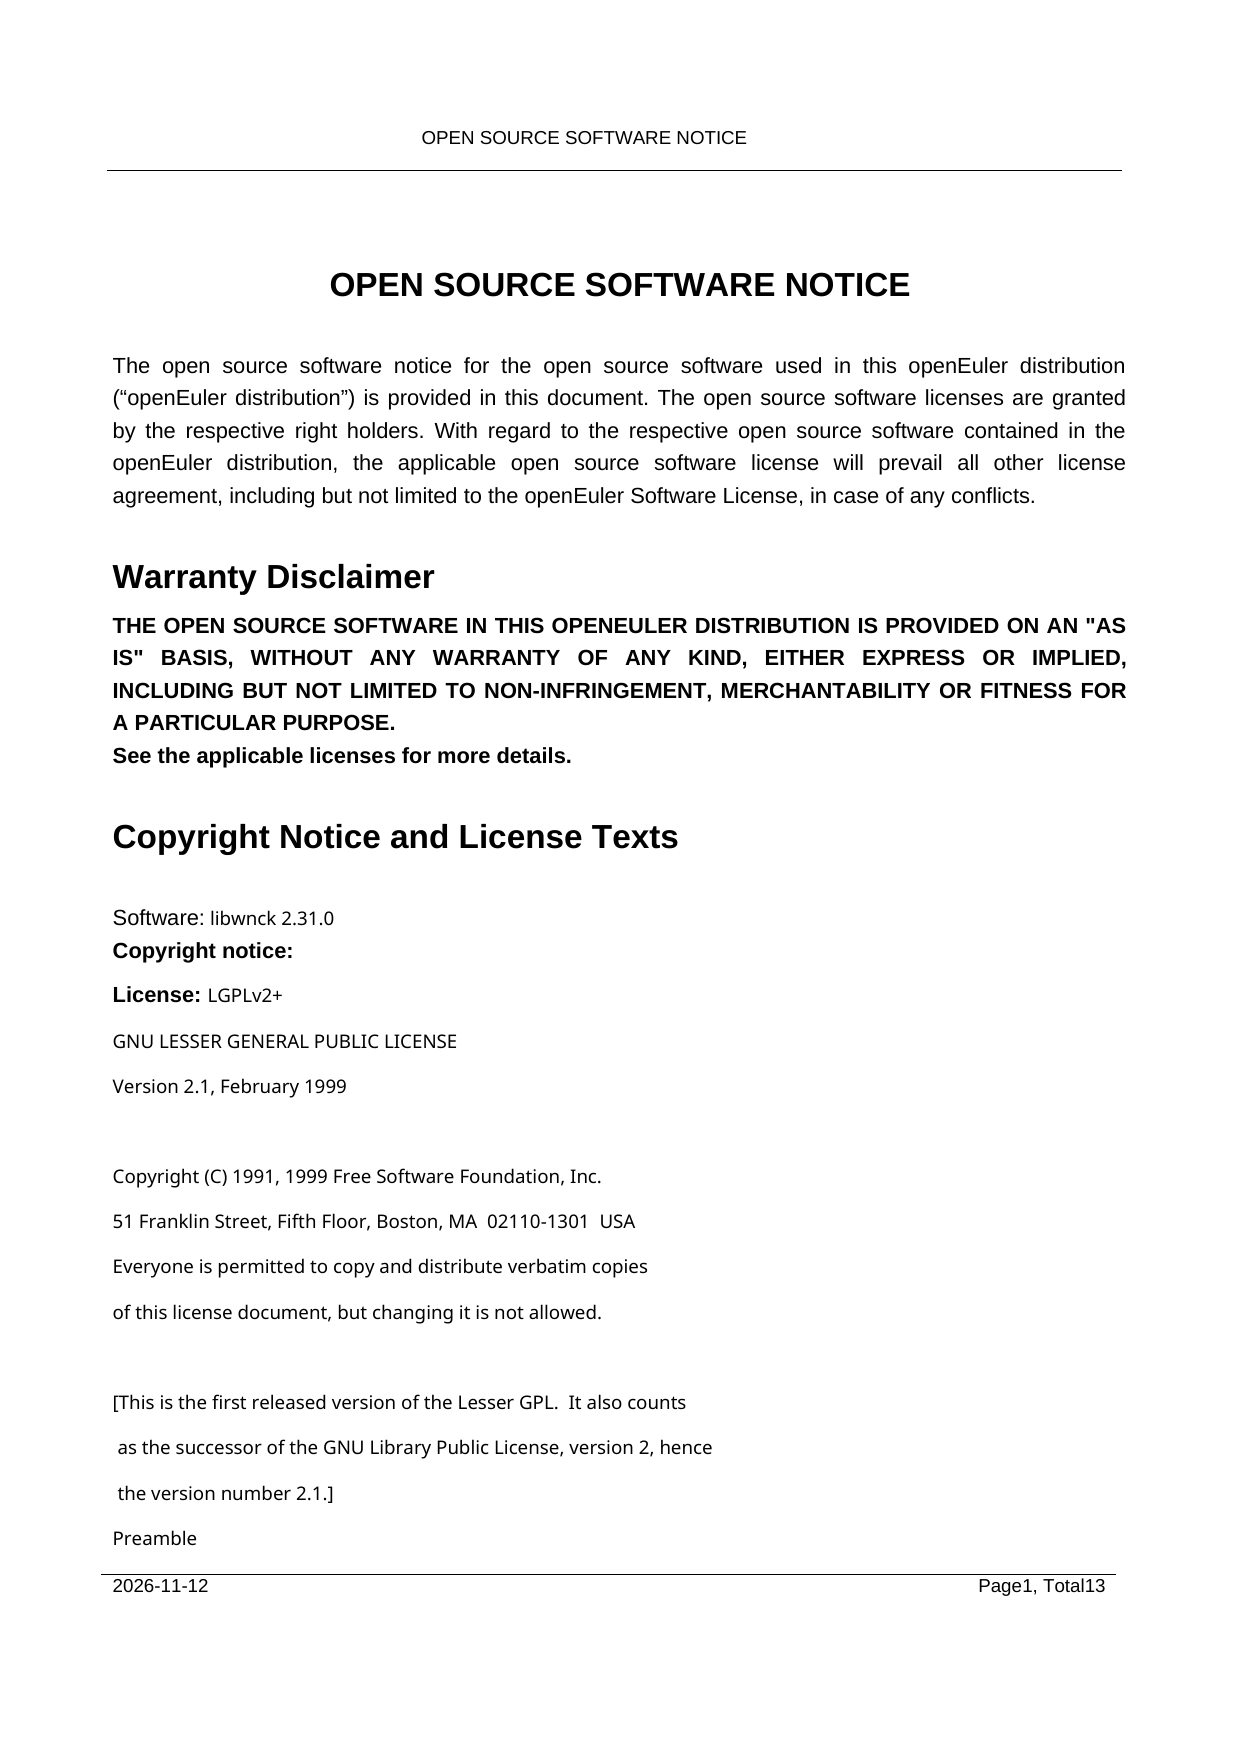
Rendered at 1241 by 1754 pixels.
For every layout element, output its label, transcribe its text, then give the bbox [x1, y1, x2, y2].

text GNU LESSER GENERAL PUBLIC LICENSE [112, 1024, 1128, 1057]
text Copyright (C) 1991, 1999 Free Software Foundation, Inc. [112, 1160, 1128, 1192]
text THE OPEN SOURCE SOFTWARE IN THIS OPENEULER DISTRIBUTION IS PROVIDED ON AN "AS IS" BASIS, WITHOUT ANY WARRANTY OF ANY KIND, EITHER EXPRESS OR IMPLIED, INCLUDING BUT NOT LIMITED TO NON-INFRINGEMENT, MERCHANTABILITY OR FITNESS FOR A PARTICULAR PURPOSE. See the applicable licenses for more details. [112, 609, 1128, 771]
text Warranty Disclaimer [112, 544, 1128, 609]
text Copyright notice: [112, 934, 1128, 966]
text Everyone is permitted to copy and distribute verbatim copies [112, 1250, 1128, 1283]
text Preamble [112, 1522, 1128, 1554]
text OPEN SOURCE SOFTWARE NOTICE [112, 251, 1128, 316]
text [This is the first released version of the Lesser GPL. It also counts [112, 1386, 1128, 1418]
text Copyright Notice and License Texts [112, 804, 1128, 869]
text the version number 2.1.] [112, 1476, 1128, 1509]
text The open source software notice for the open source software used in this openEuler distribution (“openEuler distribution”) is provided in this document. The open source software licenses are granted by the respective right holders. With regard to the respective open source software contained in the openEuler distribution, the applicable open source software license will prevail all other license agreement, including but not limited to the openEuler Software License, in case of any conflicts. [112, 349, 1128, 511]
text Version 2.1, February 1999 [112, 1070, 1128, 1102]
text as the successor of the GNU Library Public License, version 2, hence [112, 1431, 1128, 1464]
text 51 Franklin Street, Fifth Floor, Boston, MA 02110-1301 USA [112, 1205, 1128, 1238]
text License: LGPLv2+ [112, 979, 1128, 1012]
text Software: libwnck 2.31.0 [112, 901, 1128, 934]
text of this license document, but changing it is not allowed. [112, 1296, 1128, 1328]
